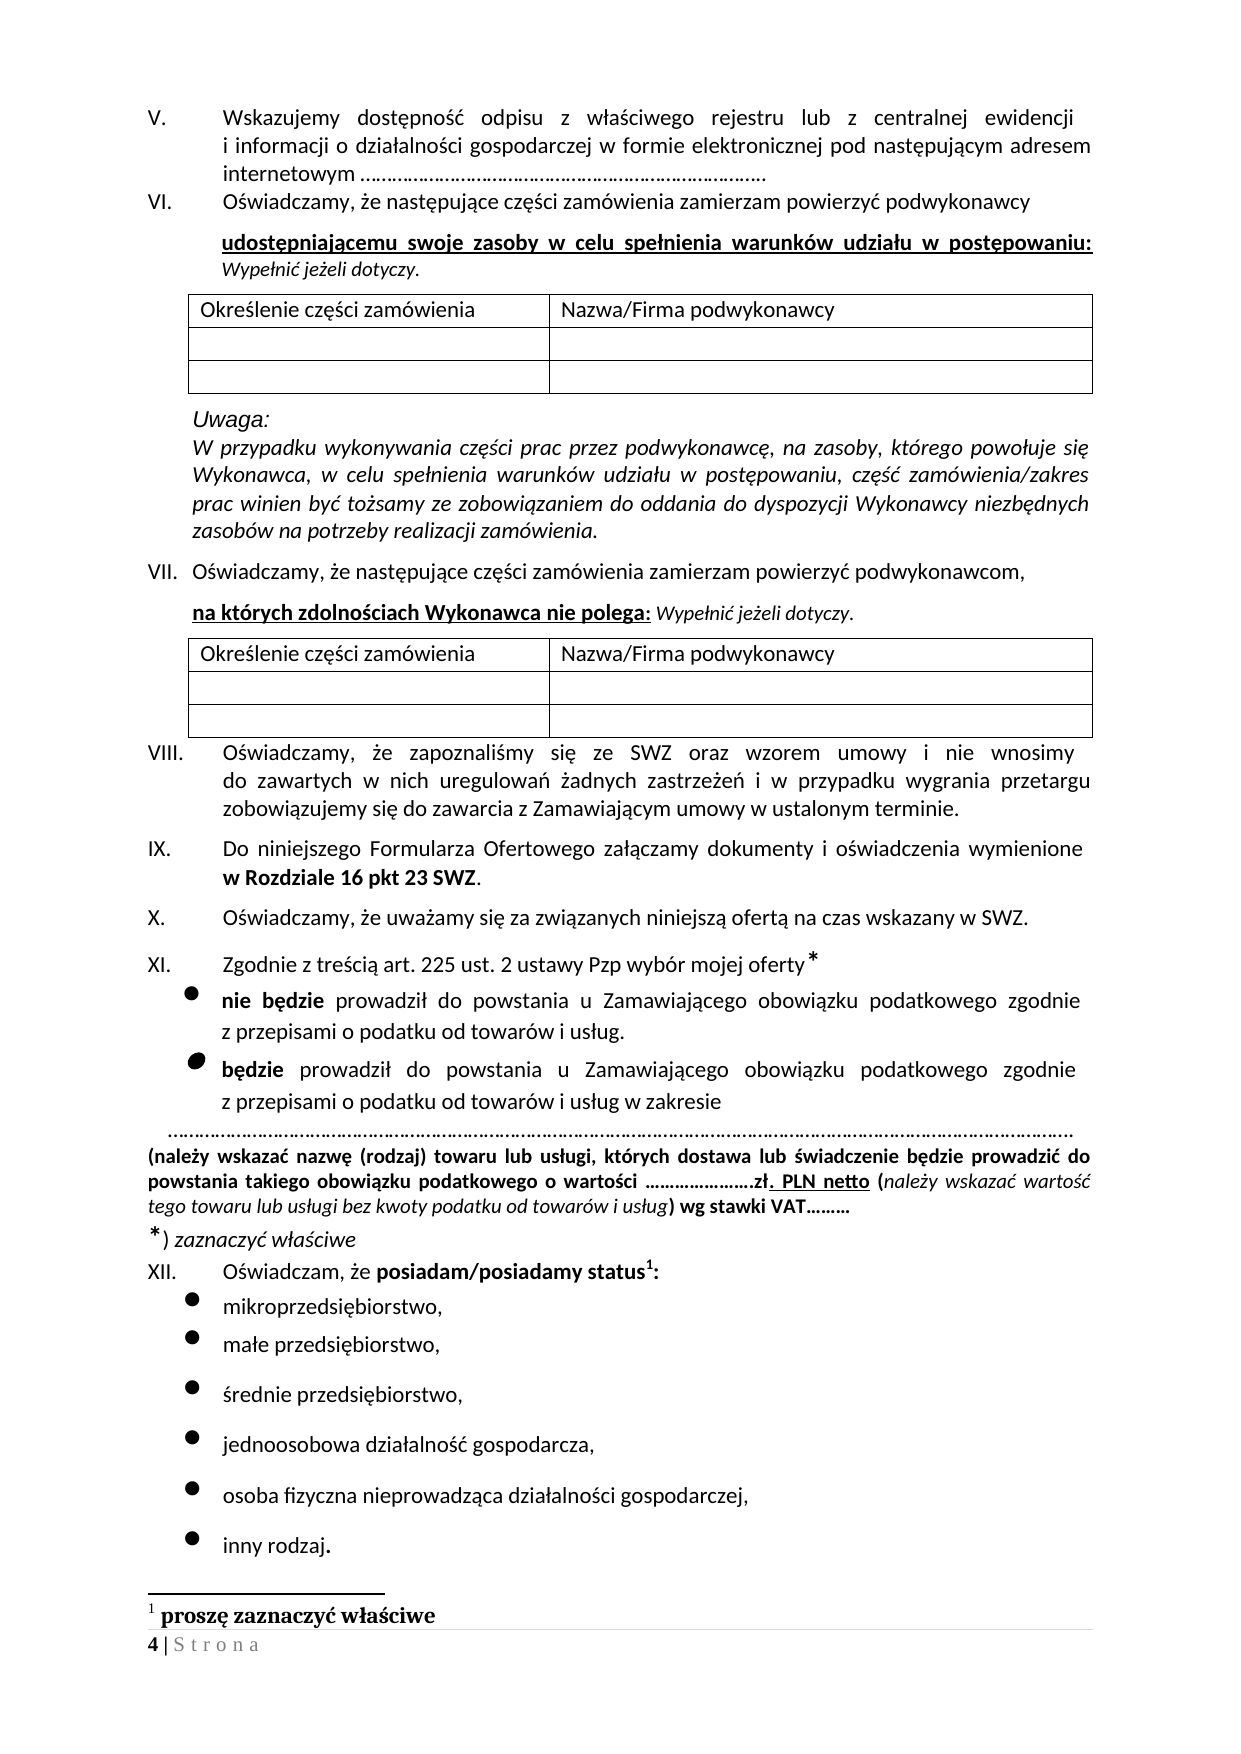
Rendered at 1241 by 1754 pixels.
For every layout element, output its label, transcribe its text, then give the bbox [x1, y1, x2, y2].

table_cell [189, 705, 549, 737]
list Oświadczamy, że następujące części zamówienia zamierzam powierzyć podwykonawcom, [148, 557, 1093, 585]
table_cell [189, 328, 549, 360]
table_header Nazwa/Firma podwykonawcy [550, 295, 1092, 327]
table_cell [189, 672, 549, 704]
list mikroprzedsiębiorstwo, [185, 1285, 1093, 1323]
list inny rodzaj. [185, 1525, 1093, 1563]
text ………………………………………………………………………………………………………………………………………………………. [162, 1115, 1093, 1143]
list Oświadczam, że posiadam/posiadamy status: [148, 1255, 1093, 1285]
table_cell [550, 328, 1092, 360]
list nie będzie prowadził do powstania u Zamawiającego obowiązku podatkowego zgodnie z przepisami o podatku od towarów i usług. [184, 979, 1093, 1045]
list Oświadczamy, że uważamy się za związanych niniejszą ofertą na czas wskazany w SWZ. [148, 903, 1093, 931]
table_header Nazwa/Firma podwykonawcy [550, 639, 1092, 671]
text na których zdolnościach Wykonawca nie polega: Wypełnić jeżeli dotyczy. [192, 598, 1093, 626]
list Wskazujemy dostępność odpisu z właściwego rejestru lub z centralnej ewidencji i informacji o działalności gospodarczej w formie elektronicznej pod następującym adresem internetowym ………………………………………………………………….. [148, 103, 1093, 187]
list Oświadczamy, że następujące części zamówienia zamierzam powierzyć podwykonawcy [148, 187, 1093, 216]
list Oświadczamy, że zapoznaliśmy się ze SWZ oraz wzorem umowy i nie wnosimy do zawartych w nich uregulowań żadnych zastrzeżeń i w przypadku wygrania przetargu zobowiązujemy się do zawarcia z Zamawiającym umowy w ustalonym terminie. [148, 738, 1093, 822]
list jednoosobowa działalność gospodarcza, [185, 1424, 1093, 1462]
table_cell [550, 705, 1092, 737]
text Uwaga: [192, 406, 1093, 433]
text udostępniającemu swoje zasoby w celu spełnienia warunków udziału w postępowaniu: Wypełnić jeżeli dotyczy. [221, 228, 1093, 252]
table_header Określenie części zamówienia [189, 639, 549, 671]
list małe przedsiębiorstwo, [185, 1323, 1093, 1361]
table_header Określenie części zamówienia [189, 295, 549, 327]
table_cell [189, 361, 549, 393]
text (należy wskazać nazwę (rodzaj) towaru lub usługi, których dostawa lub świadczenie będzie prowadzić do powstania takiego obowiązku podatkowego o wartości ………………….zł. PLN netto (należy wskazać wartość tego towaru lub usługi bez kwoty podatku od towarów i usług) wg stawki VAT……… [148, 1143, 1093, 1219]
list średnie przedsiębiorstwo, [185, 1374, 1093, 1412]
text udostępniającemu swoje zasoby w celu spełnienia warunków udziału w postępowaniu: Wypełnić jeżeli dotyczy. [221, 253, 1093, 281]
table_cell [550, 672, 1092, 704]
text W przypadku wykonywania części prac przez podwykonawcę, na zasoby, którego powołuje się Wykonawca, w celu spełnienia warunków udziału w postępowaniu, część zamówienia/zakres prac winien być tożsamy ze zobowiązaniem do oddania do dyspozycji Wykonawcy niezbędnych zasobów na potrzeby realizacji zamówienia. [192, 433, 1093, 545]
list Zgodnie z treścią art. 225 ust. 2 ustawy Pzp wybór mojej oferty* [148, 944, 1093, 979]
table_cell [550, 361, 1092, 393]
list Do niniejszego Formularza Ofertowego załączamy dokumenty i oświadczenia wymienione w Rozdziale 16 pkt 23 SWZ. [148, 834, 1093, 891]
list będzie prowadził do powstania u Zamawiającego obowiązku podatkowego zgodnie z przepisami o podatku od towarów i usług w zakresie [184, 1045, 1093, 1115]
text *) zaznaczyć właściwe [148, 1219, 1093, 1255]
list osoba fizyczna nieprowadząca działalności gospodarczej, [185, 1474, 1093, 1512]
